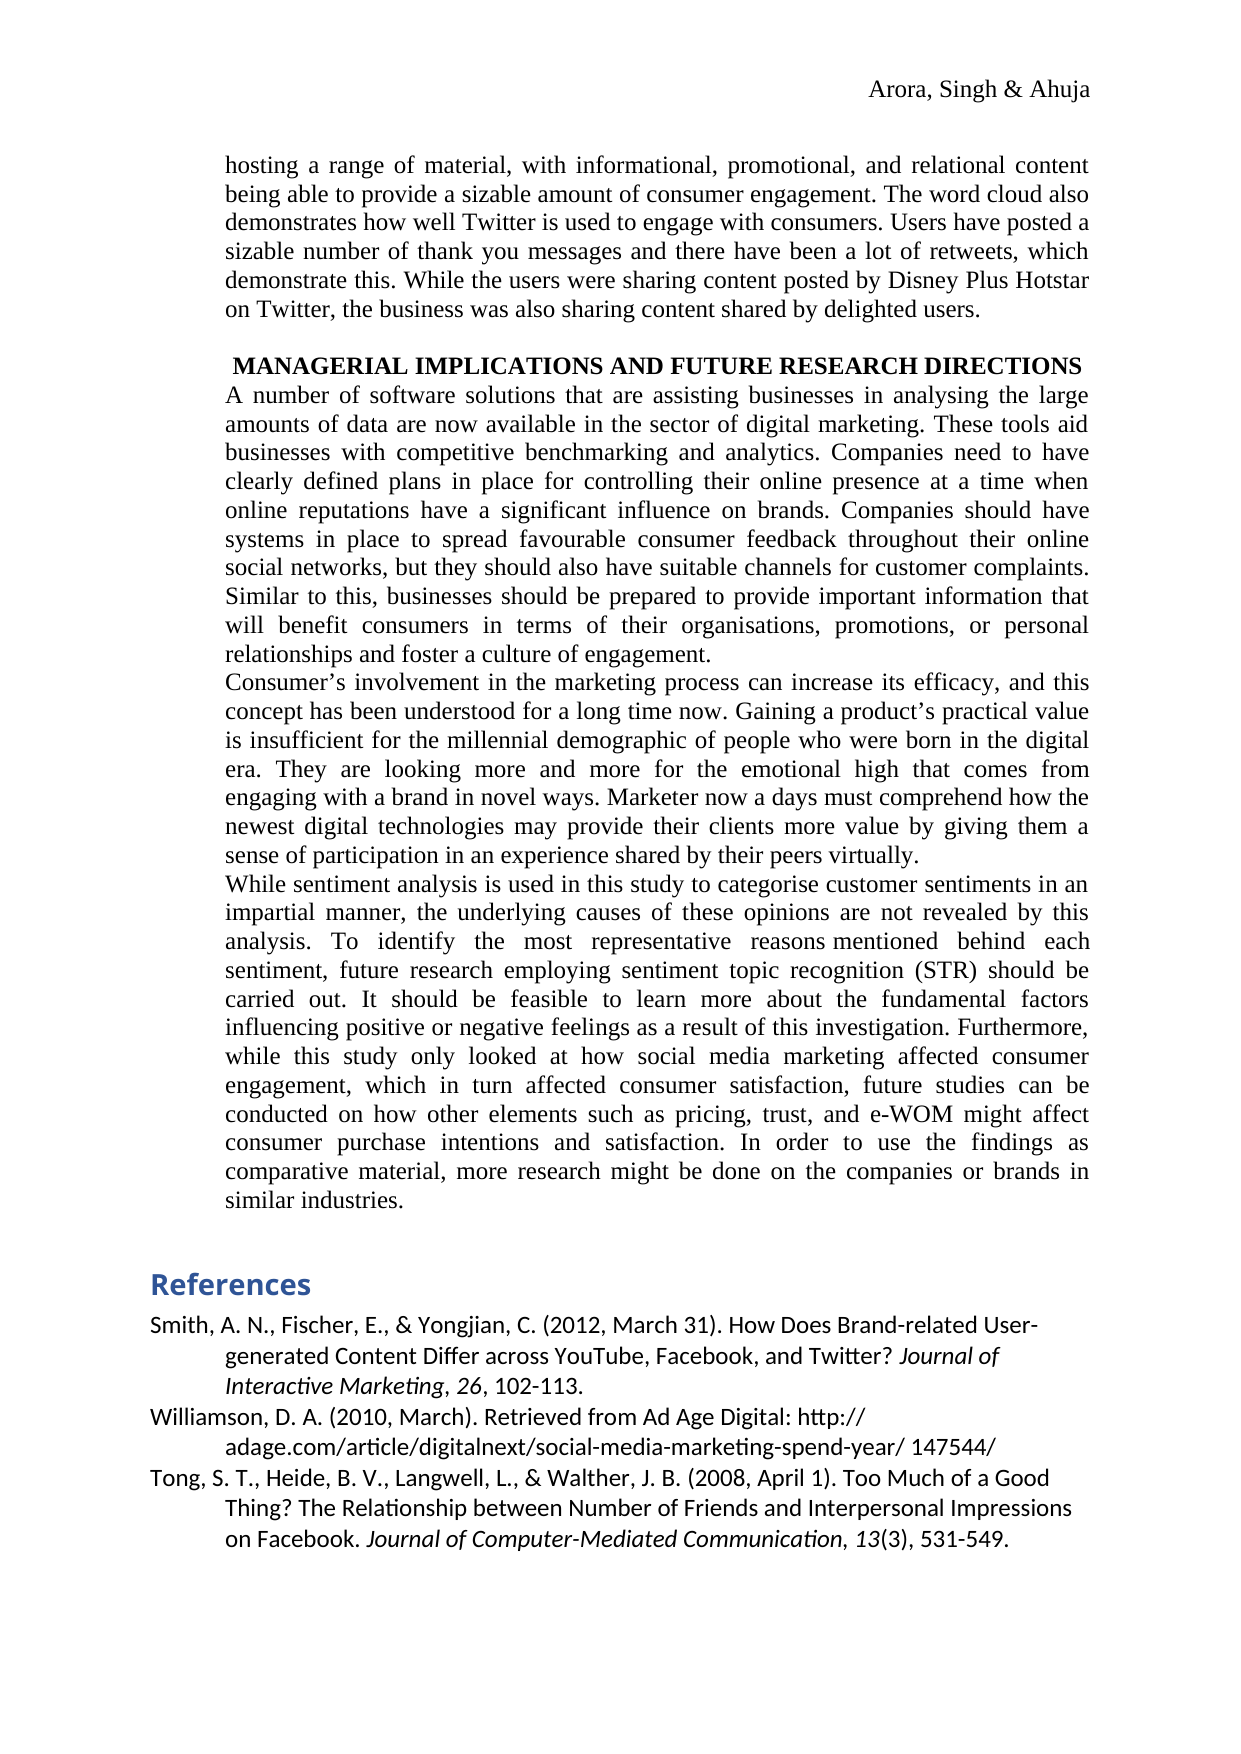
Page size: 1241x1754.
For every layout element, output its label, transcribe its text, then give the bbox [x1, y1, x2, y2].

list Consumer’s involvement in the marketing process can increase its efficacy, and this concept has been understood for a long time now. Gaining a product’s practical value is insufficient for the millennial demographic of people who were born in the digital era. They are looking more and more for the emotional high that comes from engaging with a brand in novel ways. Marketer now a days must comprehend how the newest digital technologies may provide their clients more value by giving them a sense of participation in an experience shared by their peers virtually. [225, 667, 1090, 869]
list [225, 150, 1090, 322]
list While sentiment analysis is used in this study to categorise customer sentiments in an impartial manner, the underlying causes of these opinions are not revealed by this analysis. To identify the most representative reasons mentioned behind each sentiment, future research employing sentiment topic recognition (STR) should be carried out. It should be feasible to learn more about the fundamental factors influencing positive or negative feelings as a result of this investigation. Furthermore, while this study only looked at how social media marketing affected consumer engagement, which in turn affected consumer satisfaction, future studies can be conducted on how other elements such as pricing, trust, and e-WOM might affect consumer purchase intentions and satisfaction. In order to use the findings as comparative material, more research might be done on the companies or brands in similar industries. [225, 869, 1090, 1214]
list A number of software solutions that are assisting businesses in analysing the large amounts of data are now available in the sector of digital marketing. These tools aid businesses with competitive benchmarking and analytics. Companies need to have clearly defined plans in place for controlling their online presence at a time when online reputations have a significant influence on brands. Companies should have systems in place to spread favourable consumer feedback throughout their online social networks, but they should also have suitable channels for customer complaints. Similar to this, businesses should be prepared to provide important information that will benefit consumers in terms of their organisations, promotions, or personal relationships and foster a culture of engagement. [225, 380, 1090, 667]
list MANAGERIAL IMPLICATIONS AND FUTURE RESEARCH DIRECTIONS [225, 351, 1090, 380]
